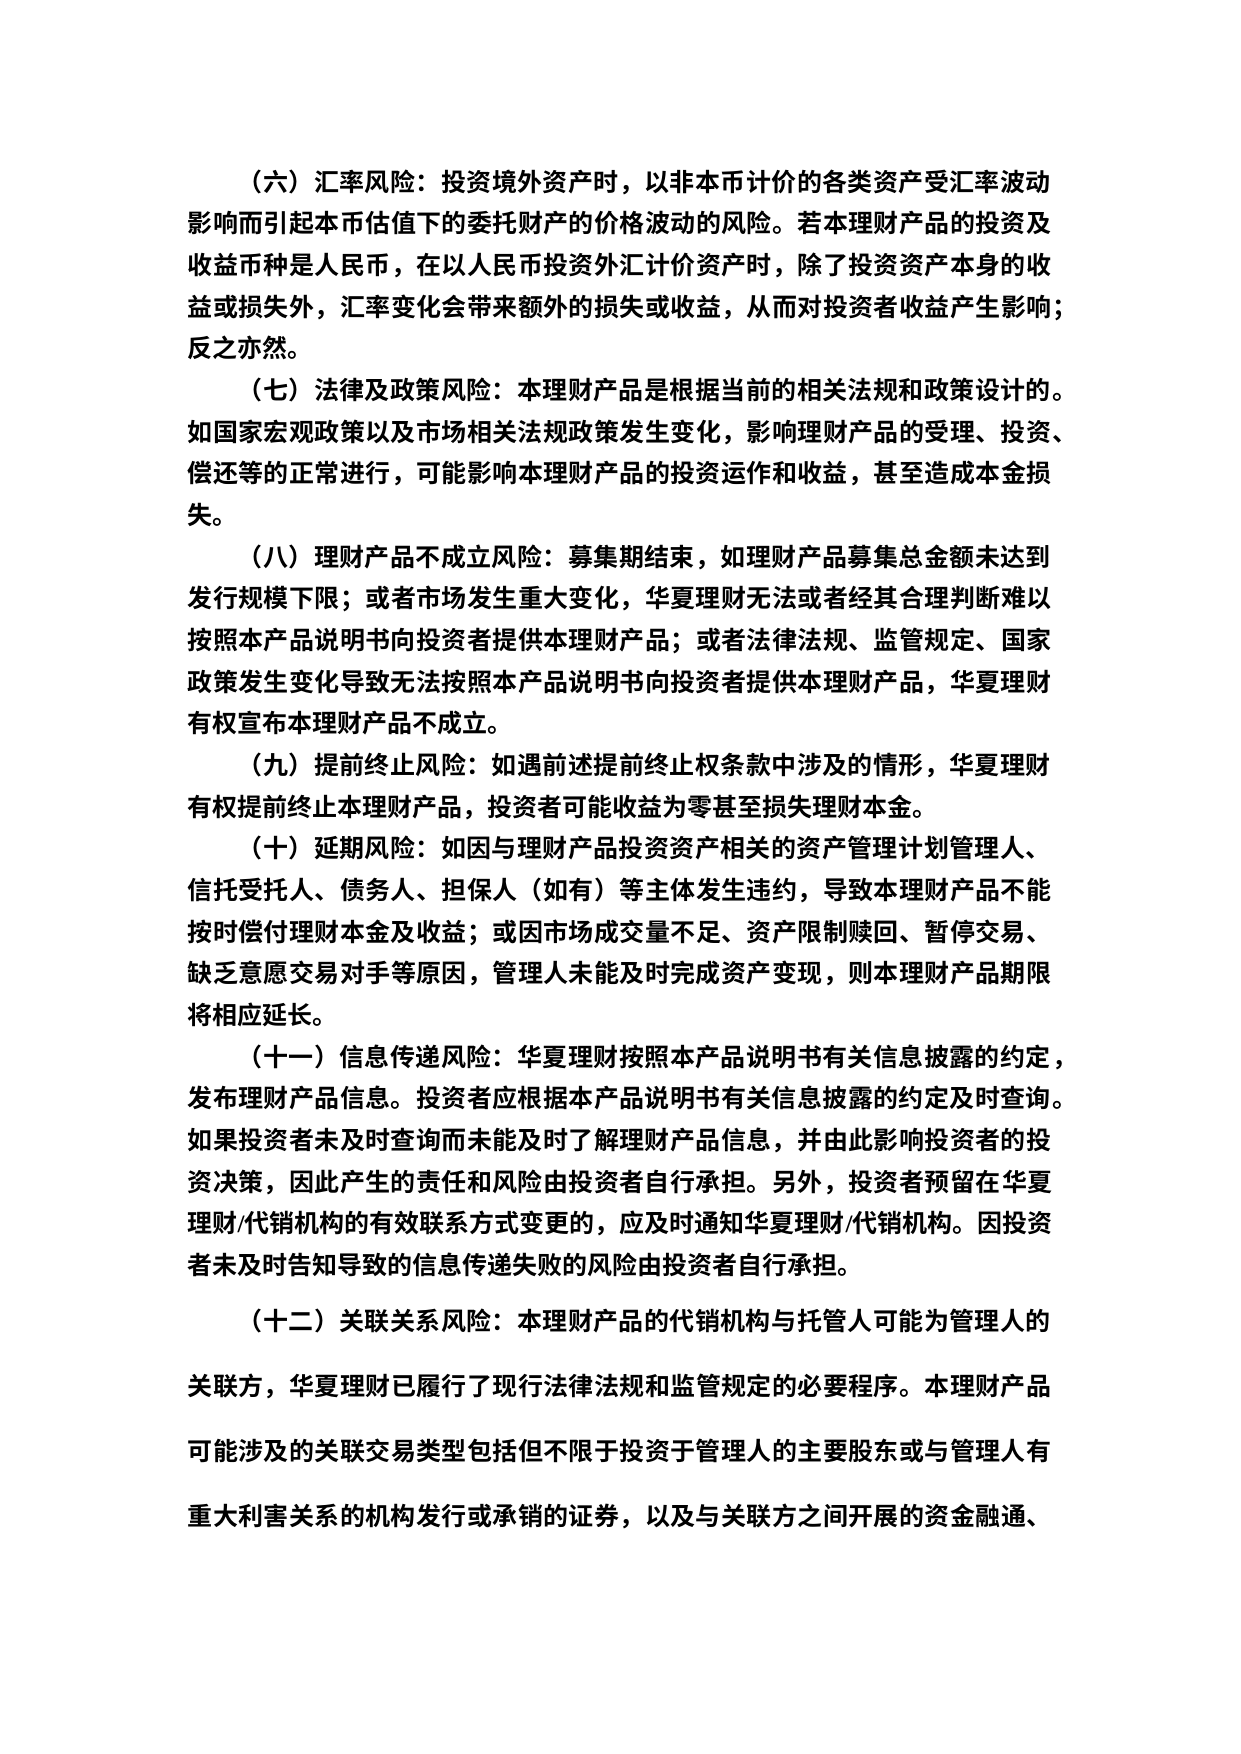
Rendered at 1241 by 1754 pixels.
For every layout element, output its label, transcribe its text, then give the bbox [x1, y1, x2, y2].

text （六）汇率风险：投资境外资产时，以非本币计价的各类资产受汇率波动影响而引起本币估值下的委托财产的价格波动的风险。若本理财产品的投资及收益币种是人民币，在以人民币投资外汇计价资产时，除了投资资产本身的收益或损失外，汇率变化会带来额外的损失或收益，从而对投资者收益产生影响；反之亦然。 [187, 162, 1053, 365]
text （七）法律及政策风险：本理财产品是根据当前的相关法规和政策设计的。如国家宏观政策以及市场相关法规政策发生变化，影响理财产品的受理、投资、偿还等的正常进行，可能影响本理财产品的投资运作和收益，甚至造成本金损失。 [187, 370, 1053, 532]
text （八）理财产品不成立风险：募集期结束，如理财产品募集总金额未达到发行规模下限；或者市场发生重大变化，华夏理财无法或者经其合理判断难以按照本产品说明书向投资者提供本理财产品；或者法律法规、监管规定、国家政策发生变化导致无法按照本产品说明书向投资者提供本理财产品，华夏理财有权宣布本理财产品不成立。 [187, 537, 1053, 740]
text （十）延期风险：如因与理财产品投资资产相关的资产管理计划管理人、信托受托人、债务人、担保人（如有）等主体发生违约，导致本理财产品不能按时偿付理财本金及收益；或因市场成交量不足、资产限制赎回、暂停交易、缺乏意愿交易对手等原因，管理人未能及时完成资产变现，则本理财产品期限将相应延长。 [187, 829, 1053, 1032]
text （十一）信息传递风险：华夏理财按照本产品说明书有关信息披露的约定，发布理财产品信息。投资者应根据本产品说明书有关信息披露的约定及时查询。如果投资者未及时查询而未能及时了解理财产品信息，并由此影响投资者的投资决策，因此产生的责任和风险由投资者自行承担。另外，投资者预留在华夏理财/代销机构的有效联系方式变更的，应及时通知华夏理财/代销机构。因投资者未及时告知导致的信息传递失败的风险由投资者自行承担。 [187, 1037, 1053, 1282]
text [187, 1287, 1053, 1547]
text （九）提前终止风险：如遇前述提前终止权条款中涉及的情形，华夏理财有权提前终止本理财产品，投资者可能收益为零甚至损失理财本金。 [187, 745, 1053, 823]
